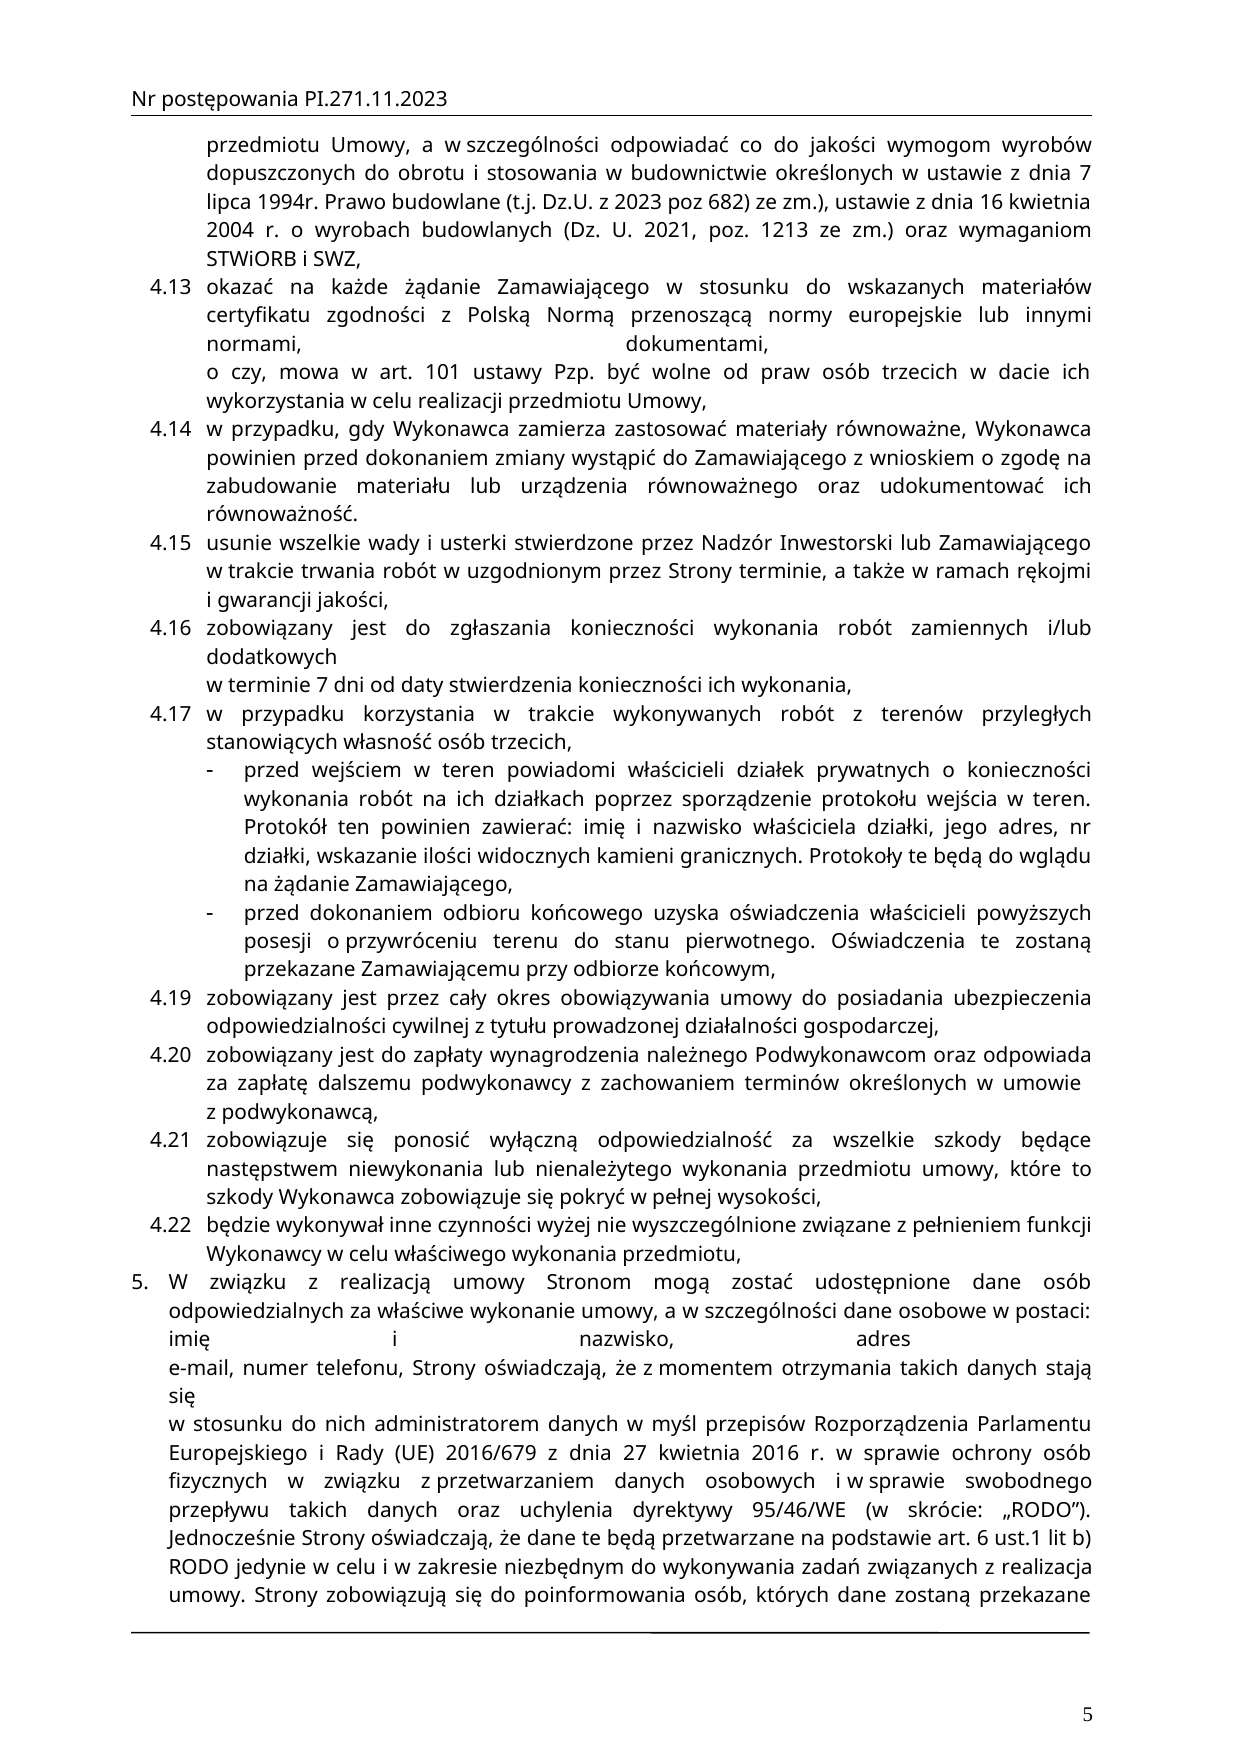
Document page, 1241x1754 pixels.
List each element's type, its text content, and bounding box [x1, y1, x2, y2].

list zobowiązany jest przez cały okres obowiązywania umowy do posiadania ubezpieczenia odpowiedzialności cywilnej z tytułu prowadzonej działalności gospodarczej, [150, 983, 1092, 1040]
list przed wejściem w teren powiadomi właścicieli działek prywatnych o konieczności wykonania robót na ich działkach poprzez sporządzenie protokołu wejścia w teren. Protokół ten powinien zawierać: imię i nazwisko właściciela działki, jego adres, nr działki, wskazanie ilości widocznych kamieni granicznych. Protokoły te będą do wglądu na żądanie Zamawiającego, [206, 756, 1092, 898]
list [131, 1267, 1092, 1609]
list zobowiązany jest do zapłaty wynagrodzenia należnego Podwykonawcom oraz odpowiada za zapłatę dalszemu podwykonawcy z zachowaniem terminów określonych w umowie z podwykonawcą, [150, 1040, 1092, 1125]
list w przypadku korzystania w trakcie wykonywanych robót z terenów przyległych stanowiących własność osób trzecich, [150, 699, 1092, 756]
list zobowiązuje się ponosić wyłączną odpowiedzialność za wszelkie szkody będące następstwem niewykonania lub nienależytego wykonania przedmiotu umowy, które to szkody Wykonawca zobowiązuje się pokryć w pełnej wysokości, [150, 1125, 1092, 1211]
list będzie wykonywał inne czynności wyżej nie wyszczególnione związane z pełnieniem funkcji Wykonawcy w celu właściwego wykonania przedmiotu, [150, 1211, 1092, 1267]
list przed dokonaniem odbioru końcowego uzyska oświadczenia właścicieli powyższych posesji o przywróceniu terenu do stanu pierwotnego. Oświadczenia te zostaną przekazane Zamawiającemu przy odbiorze końcowym, [206, 898, 1092, 983]
list zobowiązany jest do zgłaszania konieczności wykonania robót zamiennych i/lub dodatkowych w terminie 7 dni od daty stwierdzenia konieczności ich wykonania, [150, 613, 1092, 699]
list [150, 130, 1092, 272]
list w przypadku, gdy Wykonawca zamierza zastosować materiały równoważne, Wykonawca powinien przed dokonaniem zmiany wystąpić do Zamawiającego z wnioskiem o zgodę na zabudowanie materiału lub urządzenia równoważnego oraz udokumentować ich równoważność. [150, 414, 1092, 528]
list okazać na każde żądanie Zamawiającego w stosunku do wskazanych materiałów certyfikatu zgodności z Polską Normą przenoszącą normy europejskie lub innymi normami, dokumentami, o czy, mowa w art. 101 ustawy Pzp. być wolne od praw osób trzecich w dacie ich wykorzystania w celu realizacji przedmiotu Umowy, [150, 272, 1092, 414]
list usunie wszelkie wady i usterki stwierdzone przez Nadzór Inwestorski lub Zamawiającego w trakcie trwania robót w uzgodnionym przez Strony terminie, a także w ramach rękojmi i gwarancji jakości, [150, 528, 1092, 613]
